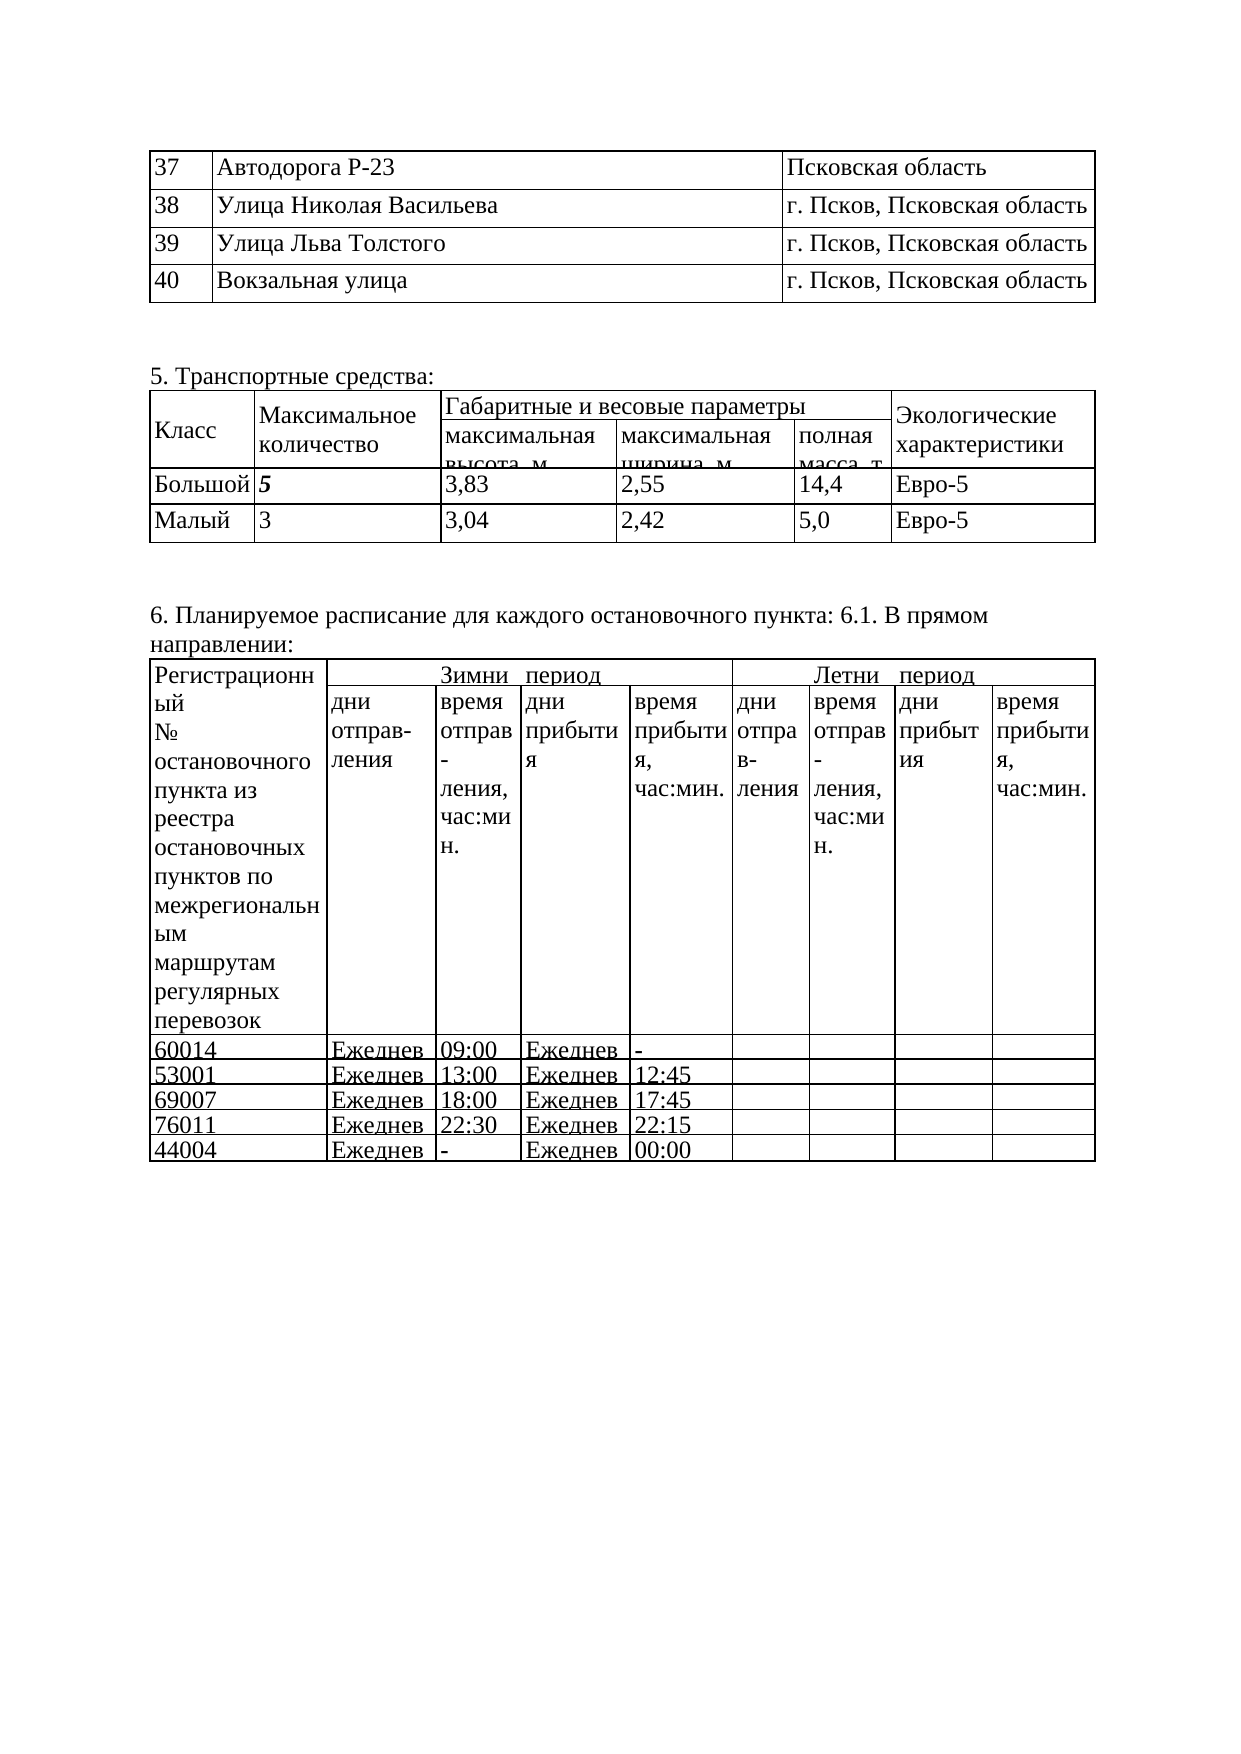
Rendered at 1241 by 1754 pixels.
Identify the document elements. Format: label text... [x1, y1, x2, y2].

table_cell 2,55 [617, 469, 794, 503]
table_cell максимальная высота, м [442, 420, 616, 467]
table_cell [896, 1135, 992, 1160]
table_cell [896, 1035, 992, 1058]
table_cell [993, 1035, 1094, 1058]
table_cell максимальная ширина, м [617, 420, 794, 467]
table_cell 12:45 [631, 1060, 732, 1083]
table_cell 38 [151, 190, 212, 227]
table_header Максимальное количество [255, 391, 440, 467]
table_header период [521, 660, 630, 685]
table_cell 18:00 [437, 1085, 520, 1108]
table_cell 76011 [151, 1110, 326, 1133]
table_cell Ежедневно [522, 1060, 629, 1083]
table_cell - [437, 1135, 520, 1160]
table_cell Ежедневно [522, 1085, 629, 1108]
table_cell 37 [151, 152, 212, 189]
table_cell - [631, 1035, 732, 1058]
table_cell Ежедневно [522, 1035, 629, 1058]
table_cell 2,42 [617, 505, 794, 542]
table_header Летний [810, 660, 895, 685]
table_cell Ежедневно [522, 1110, 629, 1133]
table_cell дни отправ- ления [733, 686, 809, 1033]
table_header [328, 660, 436, 685]
table_cell 53001 [151, 1060, 326, 1083]
table_cell 5,0 [795, 505, 891, 542]
table_cell 44004 [151, 1135, 326, 1160]
table_header Класс [151, 391, 254, 467]
table_cell Ежедневно [328, 1135, 435, 1160]
table_cell 69007 [151, 1085, 326, 1108]
table_cell 39 [151, 228, 212, 264]
table_cell дни отправ- ления [328, 686, 435, 1033]
table_cell [993, 1110, 1094, 1133]
table_cell [810, 1110, 894, 1133]
table_cell Ежедневно [328, 1035, 435, 1058]
table_cell Большой [151, 469, 254, 503]
table_cell 13:00 [437, 1060, 520, 1083]
table_cell время отправ- ления, час:мин. [810, 686, 894, 1033]
table_cell Евро-5 [892, 469, 1094, 503]
table_cell время прибытия, час:мин. [993, 686, 1094, 1033]
table_cell Вокзальная улица [213, 265, 782, 302]
table_cell Псковская область [783, 152, 1094, 189]
table_header Габаритные и весовые параметры [442, 391, 891, 418]
table_cell [896, 1110, 992, 1133]
table_cell 22:15 [631, 1110, 732, 1133]
table_cell [733, 1135, 809, 1160]
table_cell [733, 1085, 809, 1108]
table_cell Ежедневно [522, 1135, 629, 1160]
table_cell [896, 1060, 992, 1083]
table_cell 09:00 [437, 1035, 520, 1058]
table_cell [993, 1135, 1094, 1160]
table_cell Малый [151, 505, 254, 542]
text 5. Транспортные средства: [150, 361, 1090, 390]
table_cell Ежедневно [328, 1110, 435, 1133]
table_cell [733, 1110, 809, 1133]
table_cell дни прибытия [522, 686, 629, 1033]
table_header Регистрационный № остановочного пункта из реестра остановочных пунктов по межрегиональным маршрутам регулярных перевозок [151, 660, 326, 1033]
table_cell Улица Николая Васильева [213, 190, 782, 227]
table_cell 3,83 [442, 469, 616, 503]
text 6. Планируемое расписание для каждого остановочного пункта: 6.1. В прямом направлении: [150, 601, 1090, 658]
table_header [630, 660, 732, 685]
table_cell 3 [255, 505, 440, 542]
table_cell 3,04 [442, 505, 616, 542]
table_cell [733, 1060, 809, 1083]
table_cell [733, 1035, 809, 1058]
table_cell [896, 1085, 992, 1108]
table_cell [810, 1135, 894, 1160]
table_cell [993, 1060, 1094, 1083]
table_cell Ежедневно [328, 1060, 435, 1083]
table_cell Автодорога Р-23 [213, 152, 782, 189]
table_cell г. Псков, Псковская область [783, 265, 1094, 302]
table_cell 17:45 [631, 1085, 732, 1108]
table_cell [993, 1085, 1094, 1108]
table_header Зимний [436, 660, 521, 685]
table_header [733, 660, 809, 685]
table_cell 60014 [151, 1035, 326, 1058]
table_cell время отправ- ления, час:мин. [437, 686, 520, 1033]
table_cell полная масса, т [795, 420, 891, 467]
table_cell 5 [255, 469, 440, 503]
table_cell [810, 1060, 894, 1083]
table_header Экологические характеристики [892, 391, 1094, 467]
table_cell дни прибытия [896, 686, 992, 1033]
table_cell 14,4 [795, 469, 891, 503]
table_cell г. Псков, Псковская область [783, 190, 1094, 227]
table_cell 22:30 [437, 1110, 520, 1133]
table_cell Евро-5 [892, 505, 1094, 542]
table_cell [810, 1085, 894, 1108]
table_header [992, 660, 1094, 685]
table_header период [895, 660, 992, 685]
table_cell Ежедневно [328, 1085, 435, 1108]
table_cell время прибытия, час:мин. [631, 686, 732, 1033]
table_cell Улица Льва Толстого [213, 228, 782, 264]
table_cell 40 [151, 265, 212, 302]
table_cell г. Псков, Псковская область [783, 228, 1094, 264]
table_cell [810, 1035, 894, 1058]
table_cell 00:00 [631, 1135, 732, 1160]
